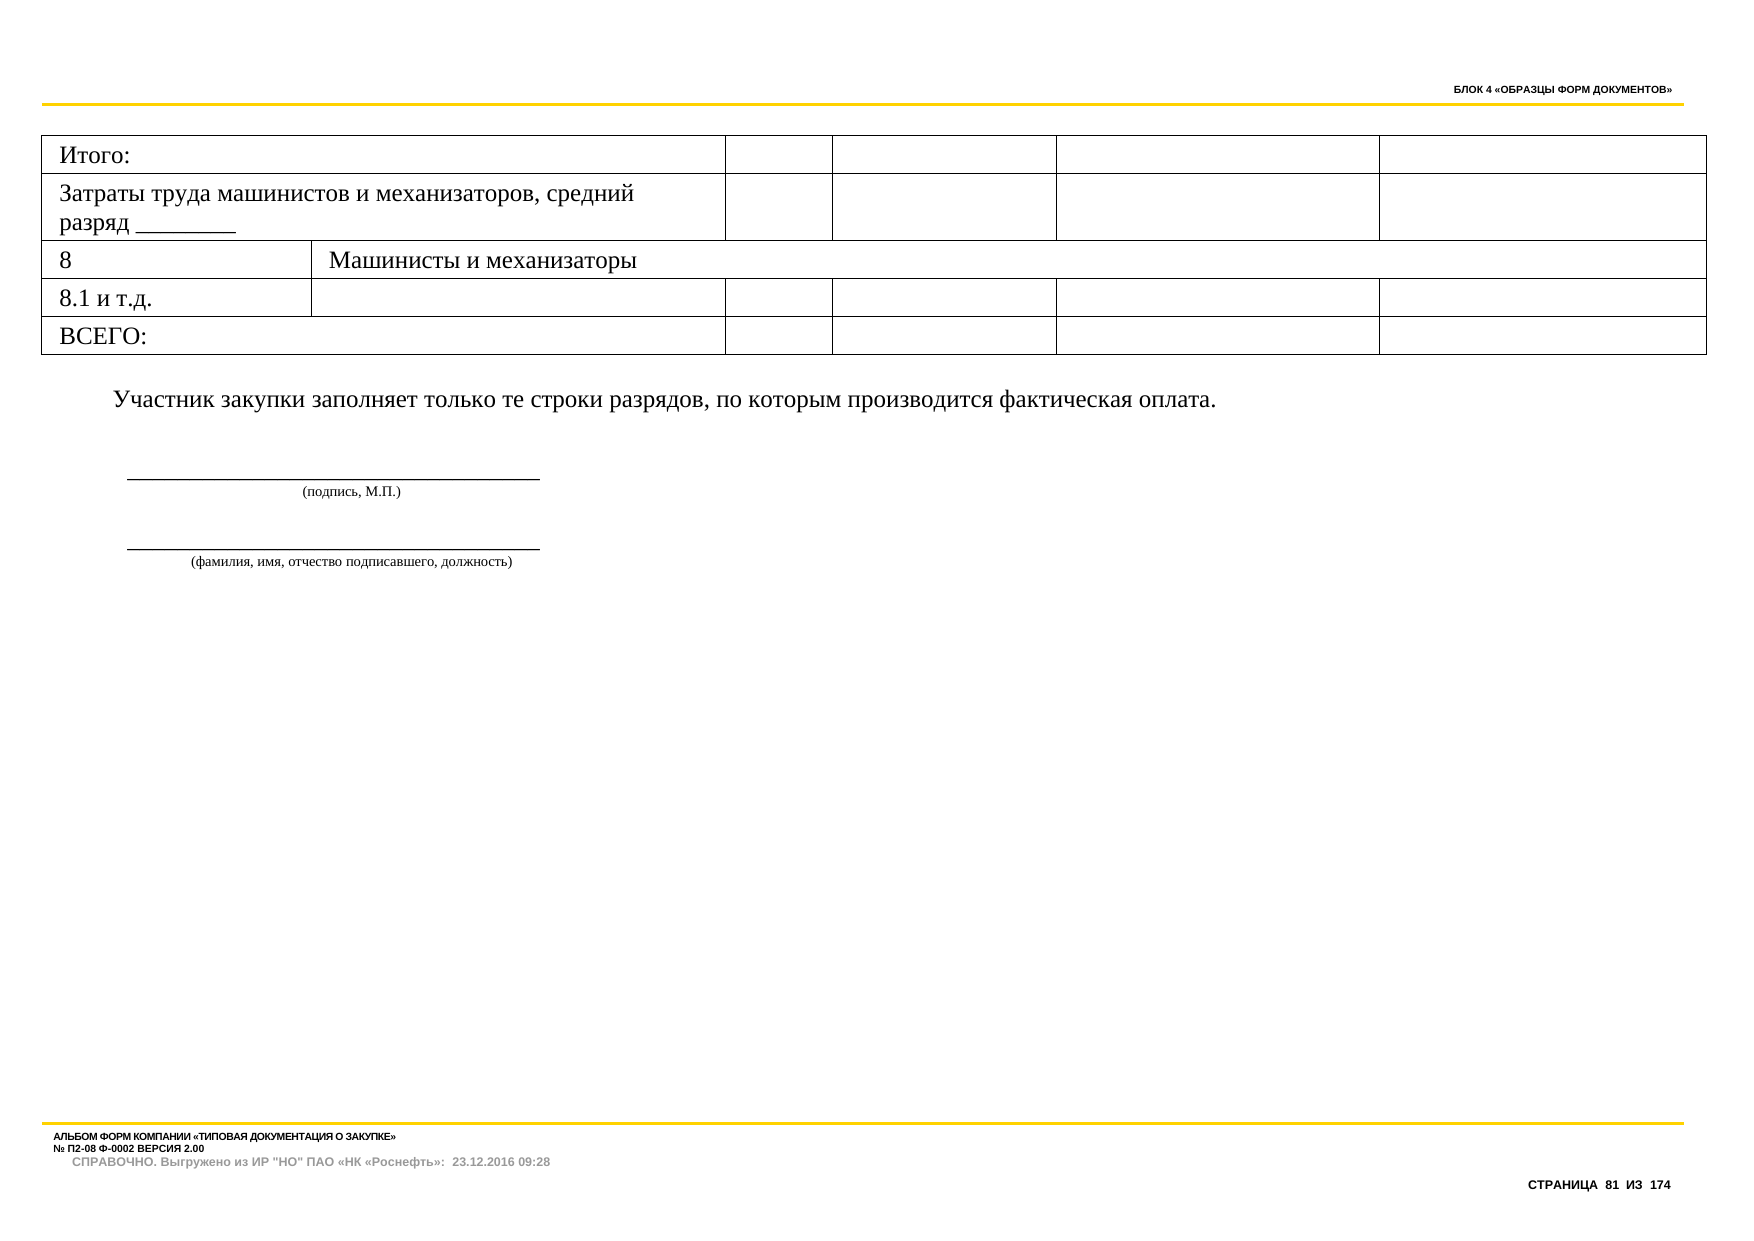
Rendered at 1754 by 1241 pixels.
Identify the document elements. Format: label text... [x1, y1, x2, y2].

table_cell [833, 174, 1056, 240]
text _________________________________ [127, 454, 650, 483]
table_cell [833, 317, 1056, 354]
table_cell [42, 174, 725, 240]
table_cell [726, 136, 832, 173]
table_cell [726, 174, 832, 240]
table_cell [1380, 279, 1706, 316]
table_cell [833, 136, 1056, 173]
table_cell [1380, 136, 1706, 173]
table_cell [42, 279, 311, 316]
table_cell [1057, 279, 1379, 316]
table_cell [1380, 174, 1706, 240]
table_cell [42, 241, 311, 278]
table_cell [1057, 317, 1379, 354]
text _________________________________ [127, 524, 650, 553]
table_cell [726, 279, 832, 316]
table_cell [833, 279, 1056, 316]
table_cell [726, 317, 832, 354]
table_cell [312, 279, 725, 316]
text Участник закупки заполняет только те строки разрядов, по которым производится фактическая оплата. [53, 384, 1695, 413]
text (фамилия, имя, отчество подписавшего, должность) [53, 553, 650, 582]
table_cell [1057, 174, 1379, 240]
text (подпись, М.П.) [53, 483, 650, 512]
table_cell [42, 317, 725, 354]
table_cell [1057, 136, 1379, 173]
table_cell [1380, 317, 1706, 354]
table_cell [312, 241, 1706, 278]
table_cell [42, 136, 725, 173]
